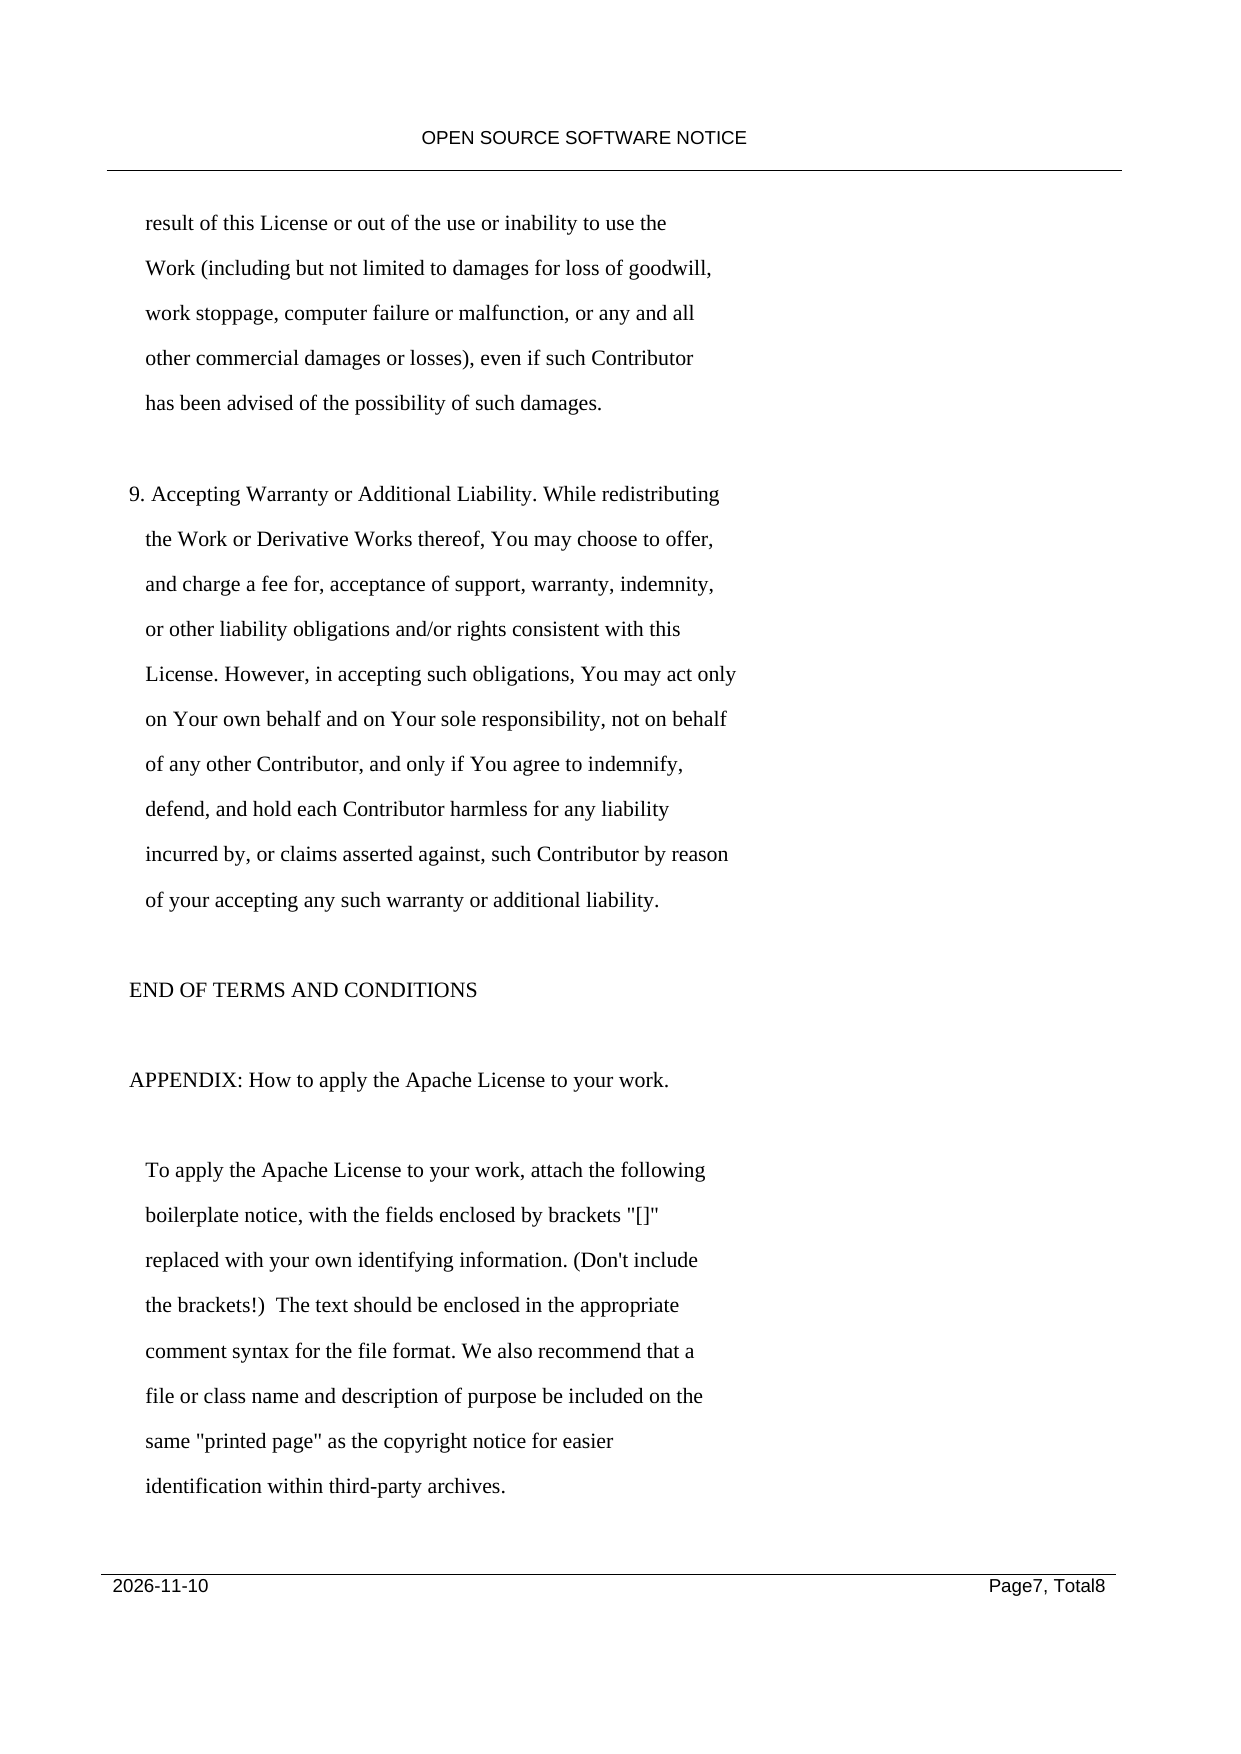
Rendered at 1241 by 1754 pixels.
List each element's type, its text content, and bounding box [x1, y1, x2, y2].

text To apply the Apache License to your work, attach the following [112, 1153, 1128, 1186]
text replaced with your own identifying information. (Don't include [112, 1244, 1128, 1276]
text License. However, in accepting such obligations, You may act only [112, 657, 1128, 690]
text other commercial damages or losses), even if such Contributor [112, 342, 1128, 374]
text the brackets!) The text should be enclosed in the appropriate [112, 1289, 1128, 1321]
text APPENDIX: How to apply the Apache License to your work. [112, 1063, 1128, 1096]
text boilerplate notice, with the fields enclosed by brackets "[]" [112, 1199, 1128, 1231]
text on Your own behalf and on Your sole responsibility, not on behalf [112, 702, 1128, 735]
text the Work or Derivative Works thereof, You may choose to offer, [112, 522, 1128, 554]
text same "printed page" as the copyright notice for easier [112, 1424, 1128, 1457]
text Work (including but not limited to damages for loss of goodwill, [112, 251, 1128, 284]
text defend, and hold each Contributor harmless for any liability [112, 793, 1128, 825]
text work stoppage, computer failure or malfunction, or any and all [112, 297, 1128, 329]
text has been advised of the possibility of such damages. [112, 387, 1128, 419]
text file or class name and description of purpose be included on the [112, 1379, 1128, 1412]
text END OF TERMS AND CONDITIONS [112, 973, 1128, 1006]
text and charge a fee for, acceptance of support, warranty, indemnity, [112, 567, 1128, 600]
text result of this License or out of the use or inability to use the [112, 206, 1128, 239]
text comment syntax for the file format. We also recommend that a [112, 1334, 1128, 1366]
text or other liability obligations and/or rights consistent with this [112, 612, 1128, 645]
text 9. Accepting Warranty or Additional Liability. While redistributing [112, 477, 1128, 509]
text incurred by, or claims asserted against, such Contributor by reason [112, 838, 1128, 870]
text of your accepting any such warranty or additional liability. [112, 883, 1128, 915]
text of any other Contributor, and only if You agree to indemnify, [112, 748, 1128, 780]
text identification within third-party archives. [112, 1469, 1128, 1502]
